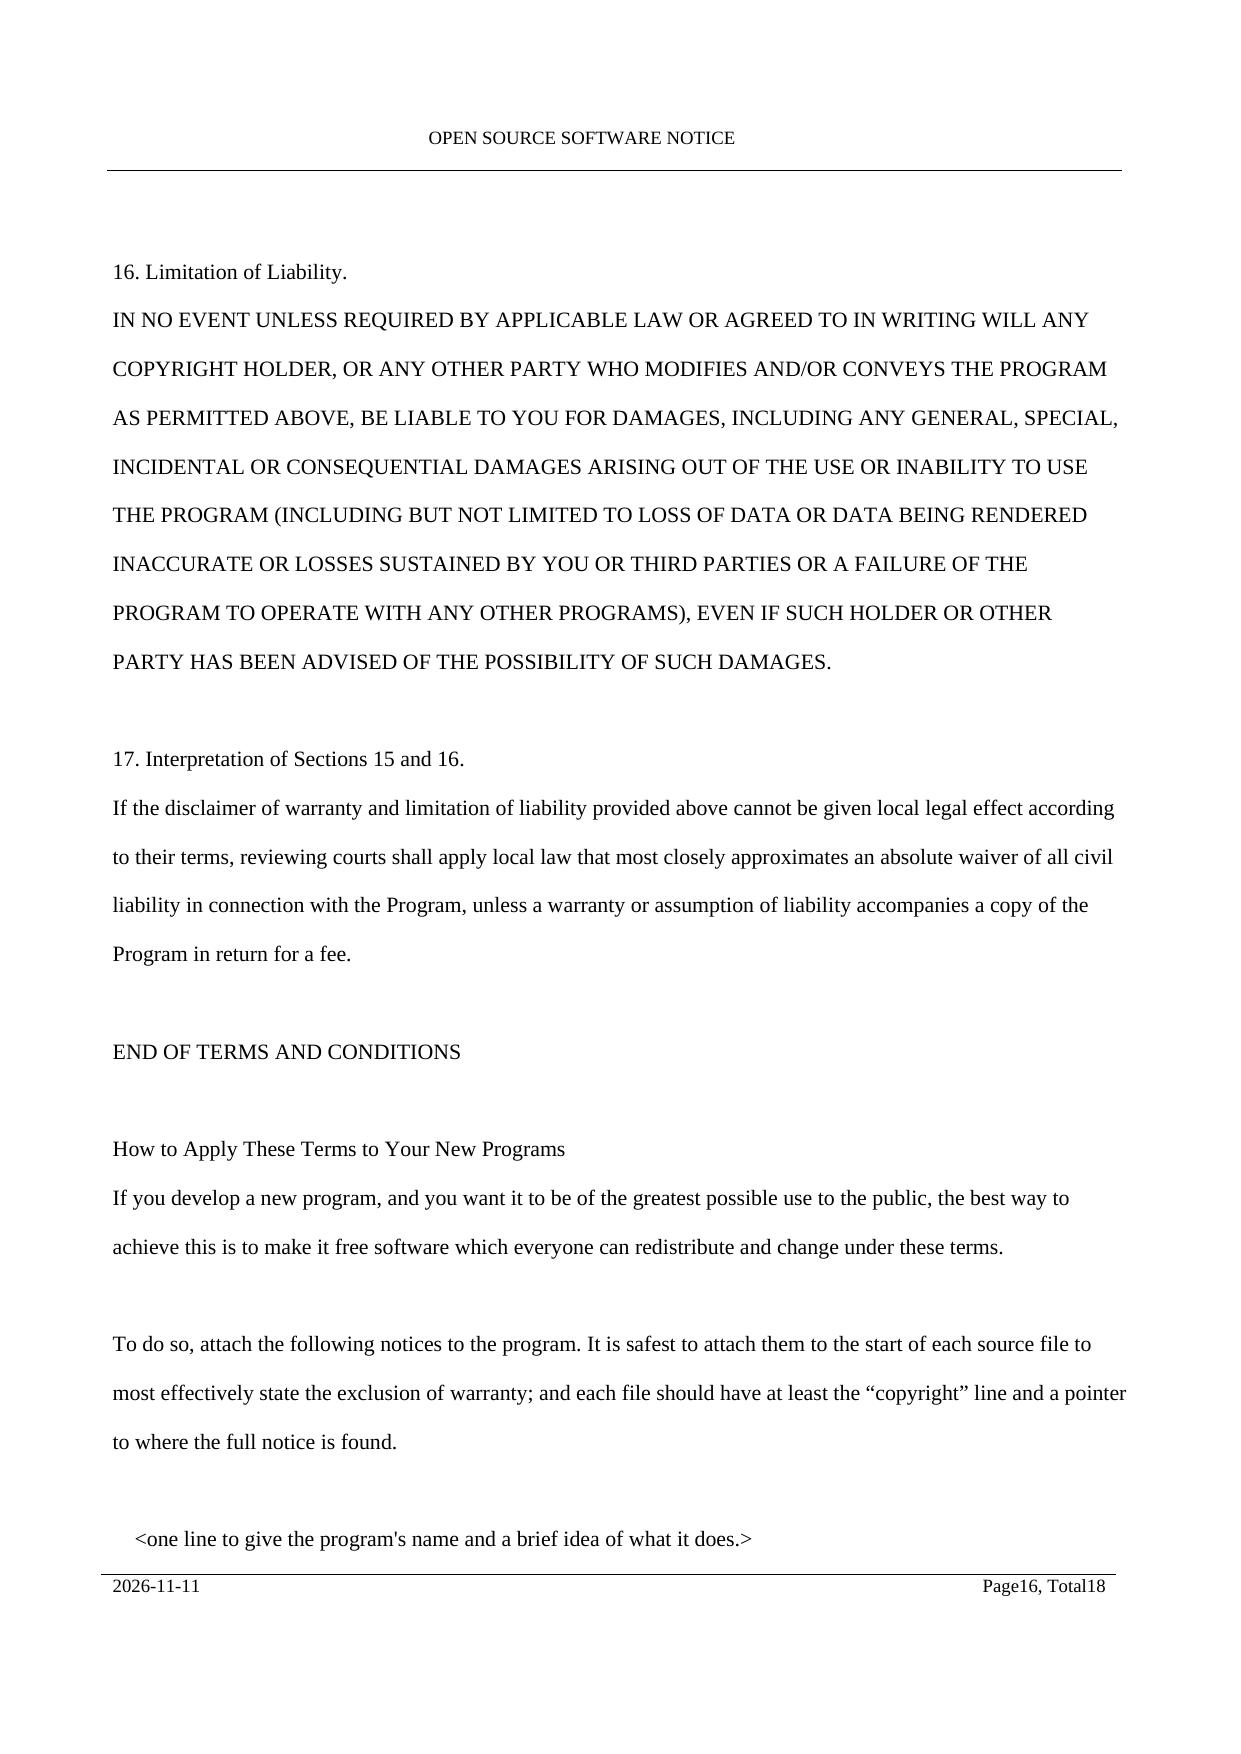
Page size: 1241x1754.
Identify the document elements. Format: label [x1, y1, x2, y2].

text [112, 206, 1128, 1555]
